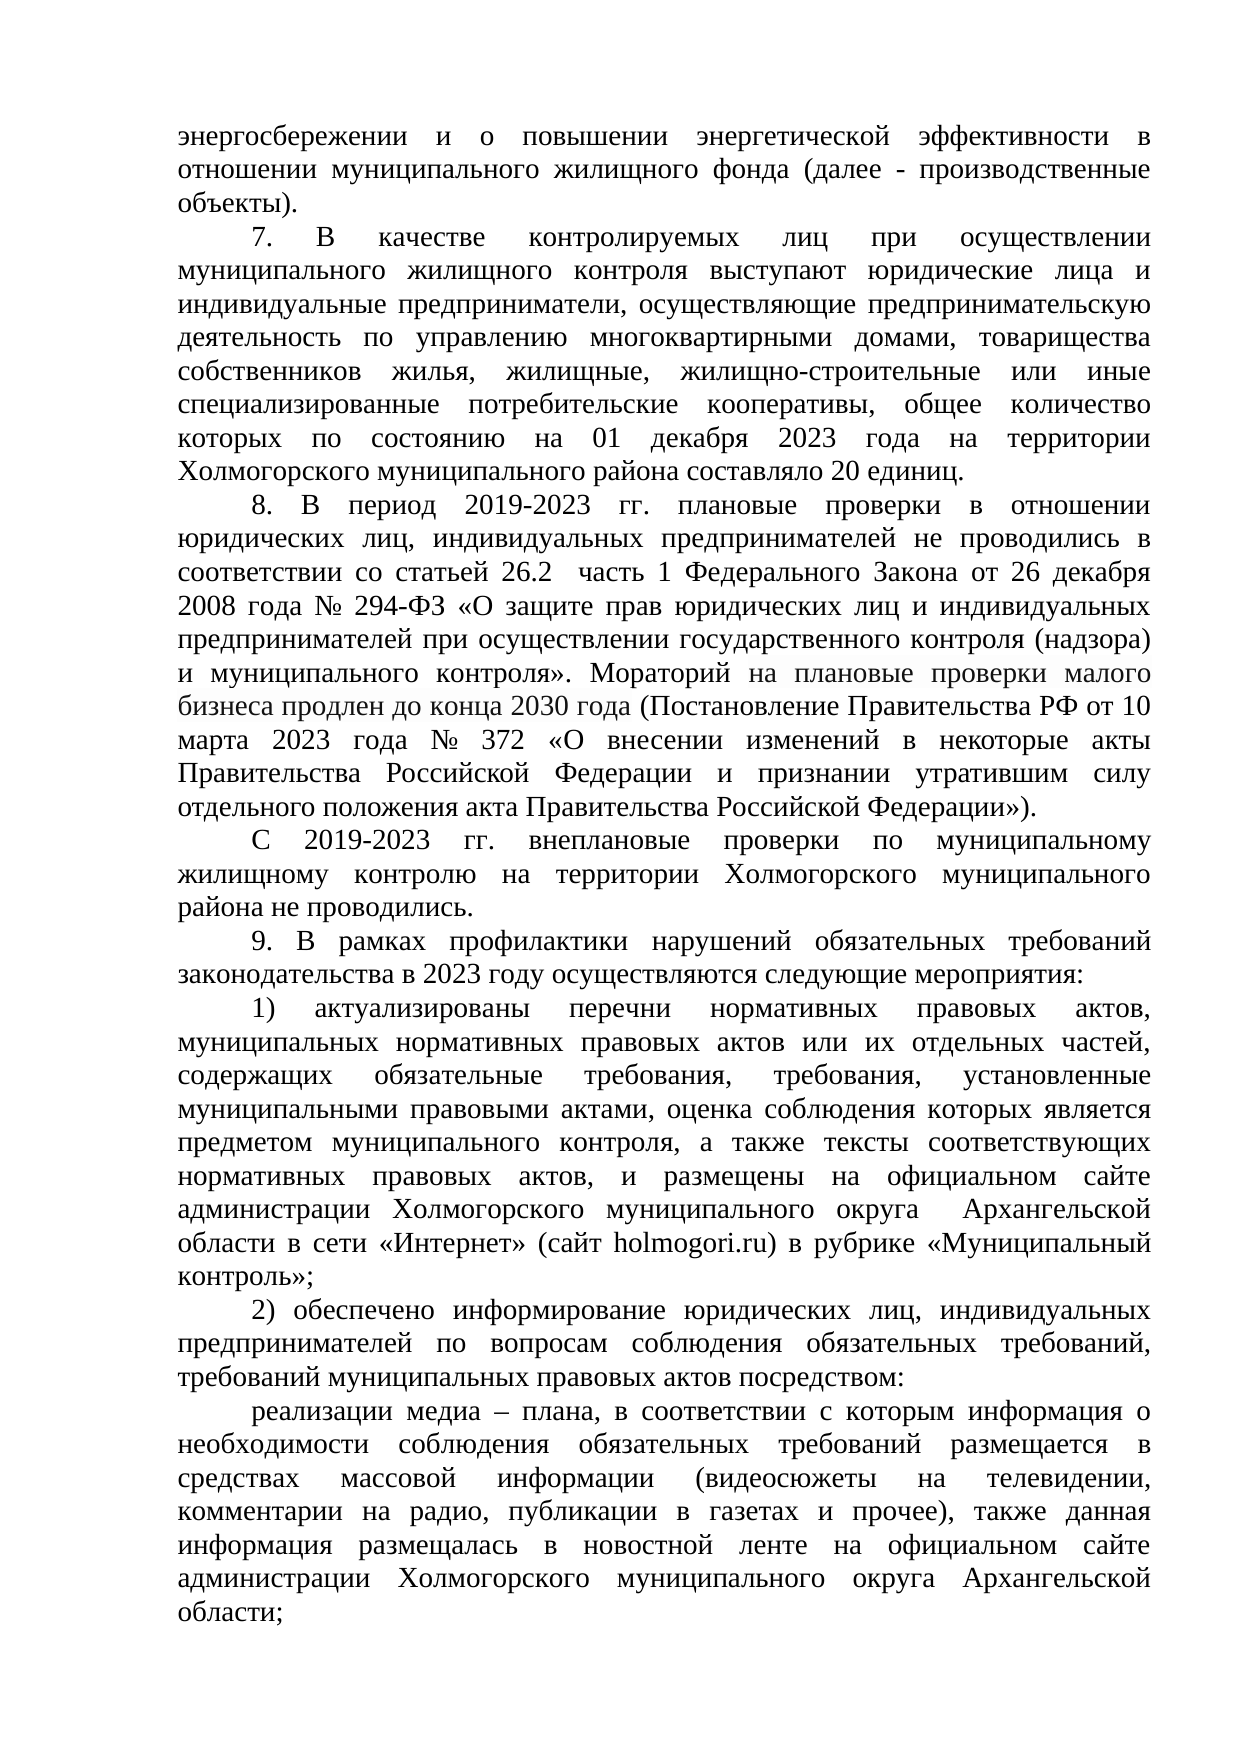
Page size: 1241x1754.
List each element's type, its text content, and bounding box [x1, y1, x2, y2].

text 2) обеспечено информирование юридических лиц, индивидуальных предпринимателей по вопросам соблюдения обязательных требований, требований муниципальных правовых актов посредством: [177, 1292, 1152, 1393]
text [177, 118, 1152, 219]
text реализации медиа – плана, в соответствии с которым информация о необходимости соблюдения обязательных требований размещается в средствах массовой информации (видеосюжеты на телевидении, комментарии на радио, публикации в газетах и прочее), также данная информация размещалась в новостной ленте на официальном сайте администрации Холмогорского муниципального округа Архангельской области; [177, 1393, 1152, 1627]
text 7. В качестве контролируемых лиц при осуществлении муниципального жилищного контроля выступают юридические лица и индивидуальные предприниматели, осуществляющие предпринимательскую деятельность по управлению многоквартирными домами, товарищества собственников жилья, жилищные, жилищно-строительные или иные специализированные потребительские кооперативы, общее количество которых по состоянию на 01 декабря 2023 года на территории Холмогорского муниципального района составляло 20 единиц. [177, 219, 1152, 487]
text 1) актуализированы перечни нормативных правовых актов, муниципальных нормативных правовых актов или их отдельных частей, содержащих обязательные требования, требования, установленные муниципальными правовыми актами, оценка соблюдения которых является предметом муниципального контроля, а также тексты соответствующих нормативных правовых актов, и размещены на официальном сайте администрации Холмогорского муниципального округа Архангельской области в сети «Интернет» (сайт holmogori.ru) в рубрике «Муниципальный контроль»; [177, 990, 1152, 1292]
subtitle 8. В период 2019-2023 гг. плановые проверки в отношении юридических лиц, индивидуальных предпринимателей не проводились в соответствии со статьей 26.2 часть 1 Федерального Закона от 26 декабря 2008 года № 294-ФЗ «О защите прав юридических лиц и индивидуальных предпринимателей при осуществлении государственного контроля (надзора) и муниципального контроля». Мораторий на плановые проверки малого бизнеса продлен до конца 2030 года (Постановление Правительства РФ от 10 марта 2023 года № 372 «О внесении изменений в некоторые акты Правительства Российской Федерации и признании утратившим силу отдельного положения акта Правительства Российской Федерации»). [177, 487, 1152, 822]
subtitle 9. В рамках профилактики нарушений обязательных требований законодательства в 2023 году осуществляются следующие мероприятия: [177, 923, 1152, 990]
subtitle С 2019-2023 гг. внеплановые проверки по муниципальному жилищному контролю на территории Холмогорского муниципального района не проводились. [177, 822, 1152, 923]
